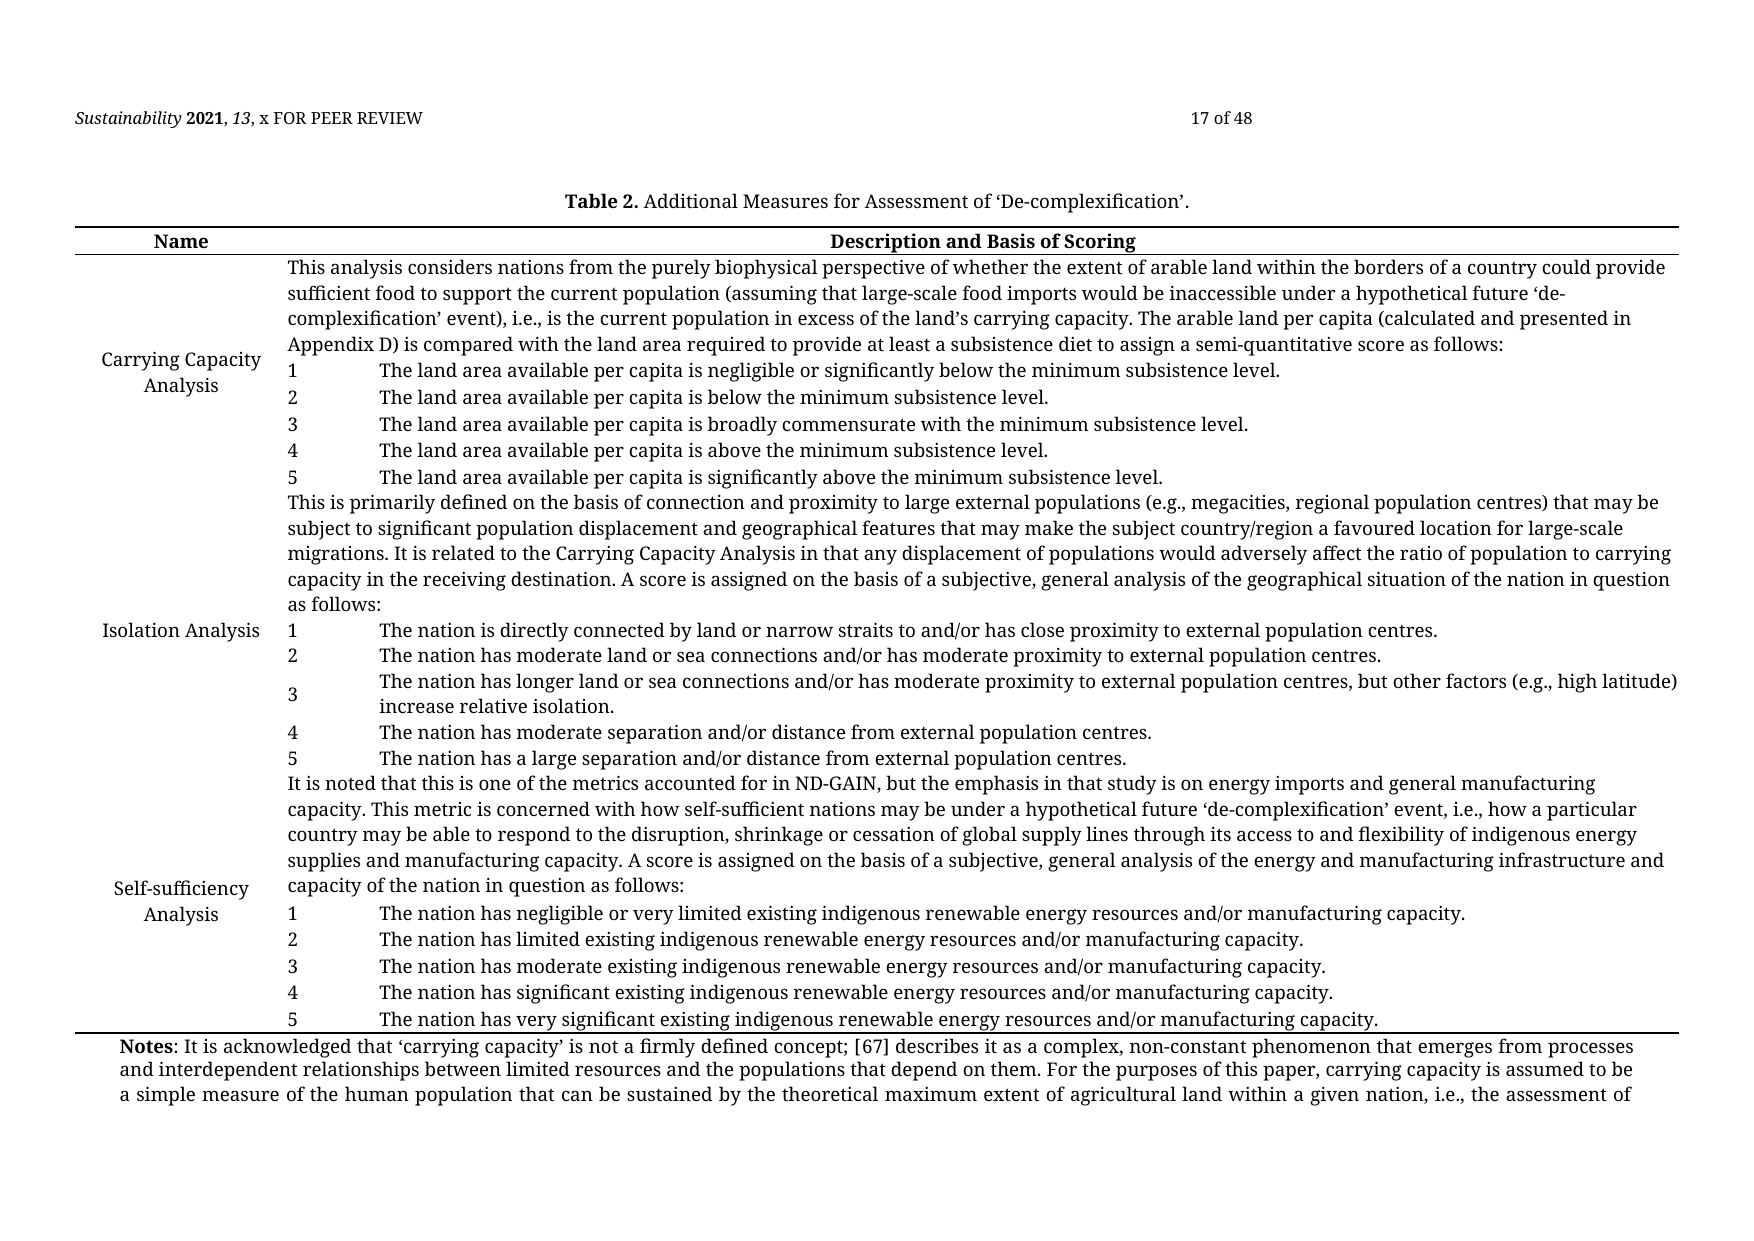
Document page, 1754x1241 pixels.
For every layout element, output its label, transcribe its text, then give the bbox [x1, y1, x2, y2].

table_cell The nation has moderate existing indigenous renewable energy resources and/or manufacturing capacity. [379, 952, 1679, 979]
table_cell 3 [287, 410, 379, 436]
table_cell The nation has negligible or very limited existing indigenous renewable energy resources and/or manufacturing capacity. [379, 898, 1679, 926]
text Table 2. Additional Measures for Assessment of ‘De-complexification’. [119, 189, 1635, 213]
table_cell 2 [287, 926, 379, 952]
table_cell 2 [287, 383, 379, 410]
table_cell The land area available per capita is broadly commensurate with the minimum subsistence level. [379, 410, 1679, 436]
table_cell 5 [287, 463, 379, 489]
table_header Description and Basis of Scoring [287, 228, 1679, 254]
table_cell 1 [287, 357, 379, 383]
table_cell 4 [287, 436, 379, 463]
table_cell This is primarily defined on the basis of connection and proximity to large external populations (e.g., megacities, regional population centres) that may be subject to significant population displacement and geographical features that may make the subject country/region a favoured location for large-scale migrations. It is related to the Carrying Capacity Analysis in that any displacement of populations would adversely affect the ratio of population to carrying capacity in the receiving destination. A score is assigned on the basis of a subjective, general analysis of the geographical situation of the nation in question as follows: [287, 490, 1679, 617]
table_cell The nation has moderate separation and/or distance from external population centres. [379, 719, 1679, 745]
table_cell The nation has a large separation and/or distance from external population centres. [379, 745, 1679, 770]
table_header Name [75, 228, 287, 254]
table_cell The land area available per capita is below the minimum subsistence level. [379, 383, 1679, 410]
table_cell The nation has longer land or sea connections and/or has moderate proximity to external population centres, but other factors (e.g., high latitude) increase relative isolation. [379, 668, 1679, 719]
table_cell 4 [287, 979, 379, 1005]
table_cell Carrying Capacity Analysis [75, 255, 287, 489]
table_cell The nation has significant existing indigenous renewable energy resources and/or manufacturing capacity. [379, 979, 1679, 1005]
table_cell 3 [287, 952, 379, 979]
table_cell The nation has very significant existing indigenous renewable energy resources and/or manufacturing capacity. [379, 1005, 1679, 1032]
table_cell 1 [287, 898, 379, 926]
table_cell 1 [287, 617, 379, 643]
table_cell Isolation Analysis [75, 490, 287, 770]
table_cell The land area available per capita is above the minimum subsistence level. [379, 436, 1679, 463]
table_cell The land area available per capita is negligible or significantly below the minimum subsistence level. [379, 357, 1679, 383]
table_cell 2 [287, 643, 379, 668]
table_cell This analysis considers nations from the purely biophysical perspective of whether the extent of arable land within the borders of a country could provide sufficient food to support the current population (assuming that large-scale food imports would be inaccessible under a hypothetical future ‘de-complexification’ event), i.e., is the current population in excess of the land’s carrying capacity. The arable land per capita (calculated and presented in Appendix D) is compared with the land area required to provide at least a subsistence diet to assign a semi-quantitative score as follows: [287, 255, 1679, 357]
table_cell 5 [287, 1005, 379, 1032]
table_cell The nation is directly connected by land or narrow straits to and/or has close proximity to external population centres. [379, 617, 1679, 643]
table_cell The nation has limited existing indigenous renewable energy resources and/or manufacturing capacity. [379, 926, 1679, 952]
table_cell 5 [287, 745, 379, 770]
table_cell Self-sufficiency Analysis [75, 770, 287, 1032]
table_cell The land area available per capita is significantly above the minimum subsistence level. [379, 463, 1679, 489]
table_cell It is noted that this is one of the metrics accounted for in ND-GAIN, but the emphasis in that study is on energy imports and general manufacturing capacity. This metric is concerned with how self-sufficient nations may be under a hypothetical future ‘de-complexification’ event, i.e., how a particular country may be able to respond to the disruption, shrinkage or cessation of global supply lines through its access to and flexibility of indigenous energy supplies and manufacturing capacity. A score is assigned on the basis of a subjective, general analysis of the energy and manufacturing infrastructure and capacity of the nation in question as follows: [287, 770, 1679, 898]
table_cell The nation has moderate land or sea connections and/or has moderate proximity to external population centres. [379, 643, 1679, 668]
table_cell 4 [287, 719, 379, 745]
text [119, 1034, 1635, 1107]
table_cell 3 [287, 668, 379, 719]
